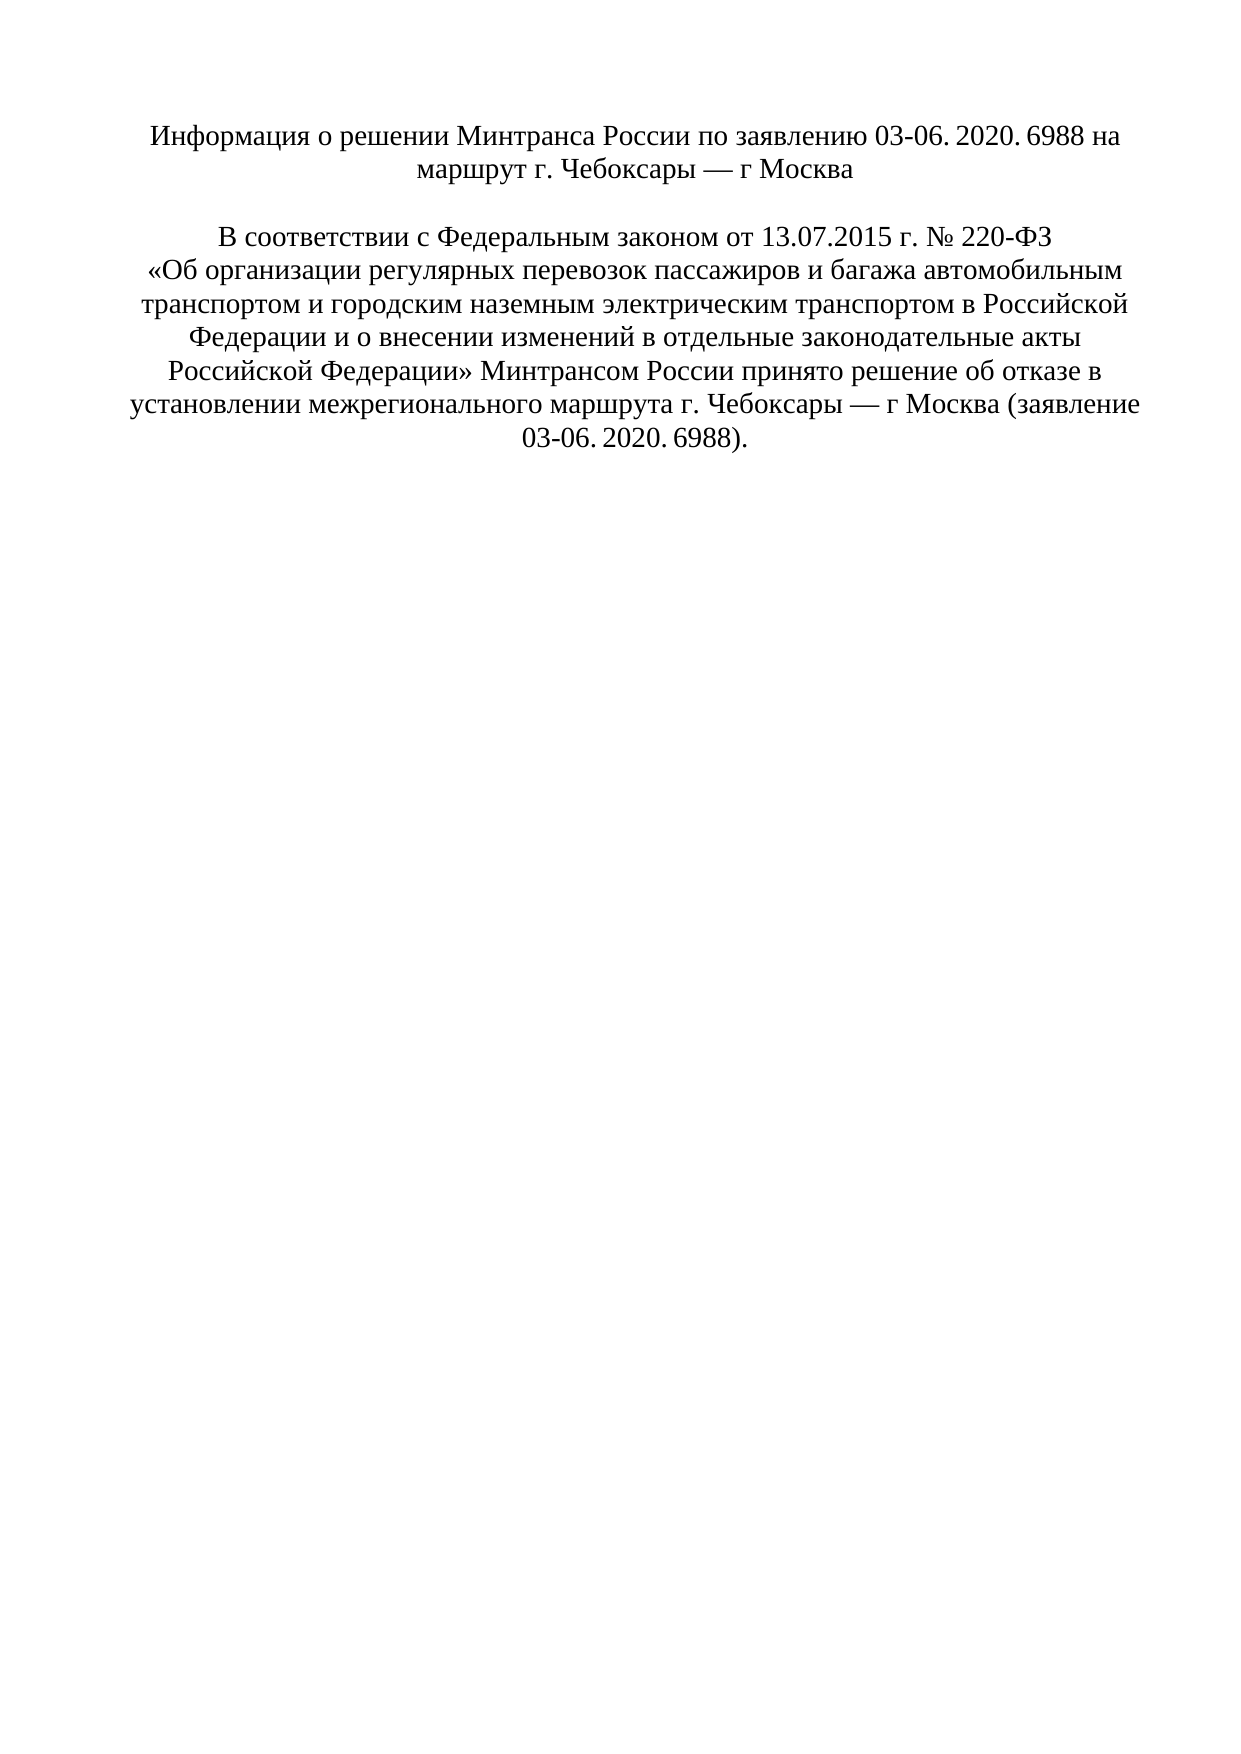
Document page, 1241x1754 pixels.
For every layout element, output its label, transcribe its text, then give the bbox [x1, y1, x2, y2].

text Информация о решении Минтранса России по заявлению 03-06. 2020. 6988 на маршрут г. Чебоксары — г Москва [118, 118, 1152, 185]
text В соответствии с Федеральным законом от 13.07.2015 г. № 220-ФЗ «Об организации регулярных перевозок пассажиров и багажа автомобильным транспортом и городским наземным электрическим транспортом в Российской Федерации и о внесении изменений в отдельные законодательные акты Российской Федерации» Минтрансом России принято решение об отказе в установлении межрегионального маршрута г. Чебоксары — г Москва (заявление 03-06. 2020. 6988). [118, 219, 1152, 453]
